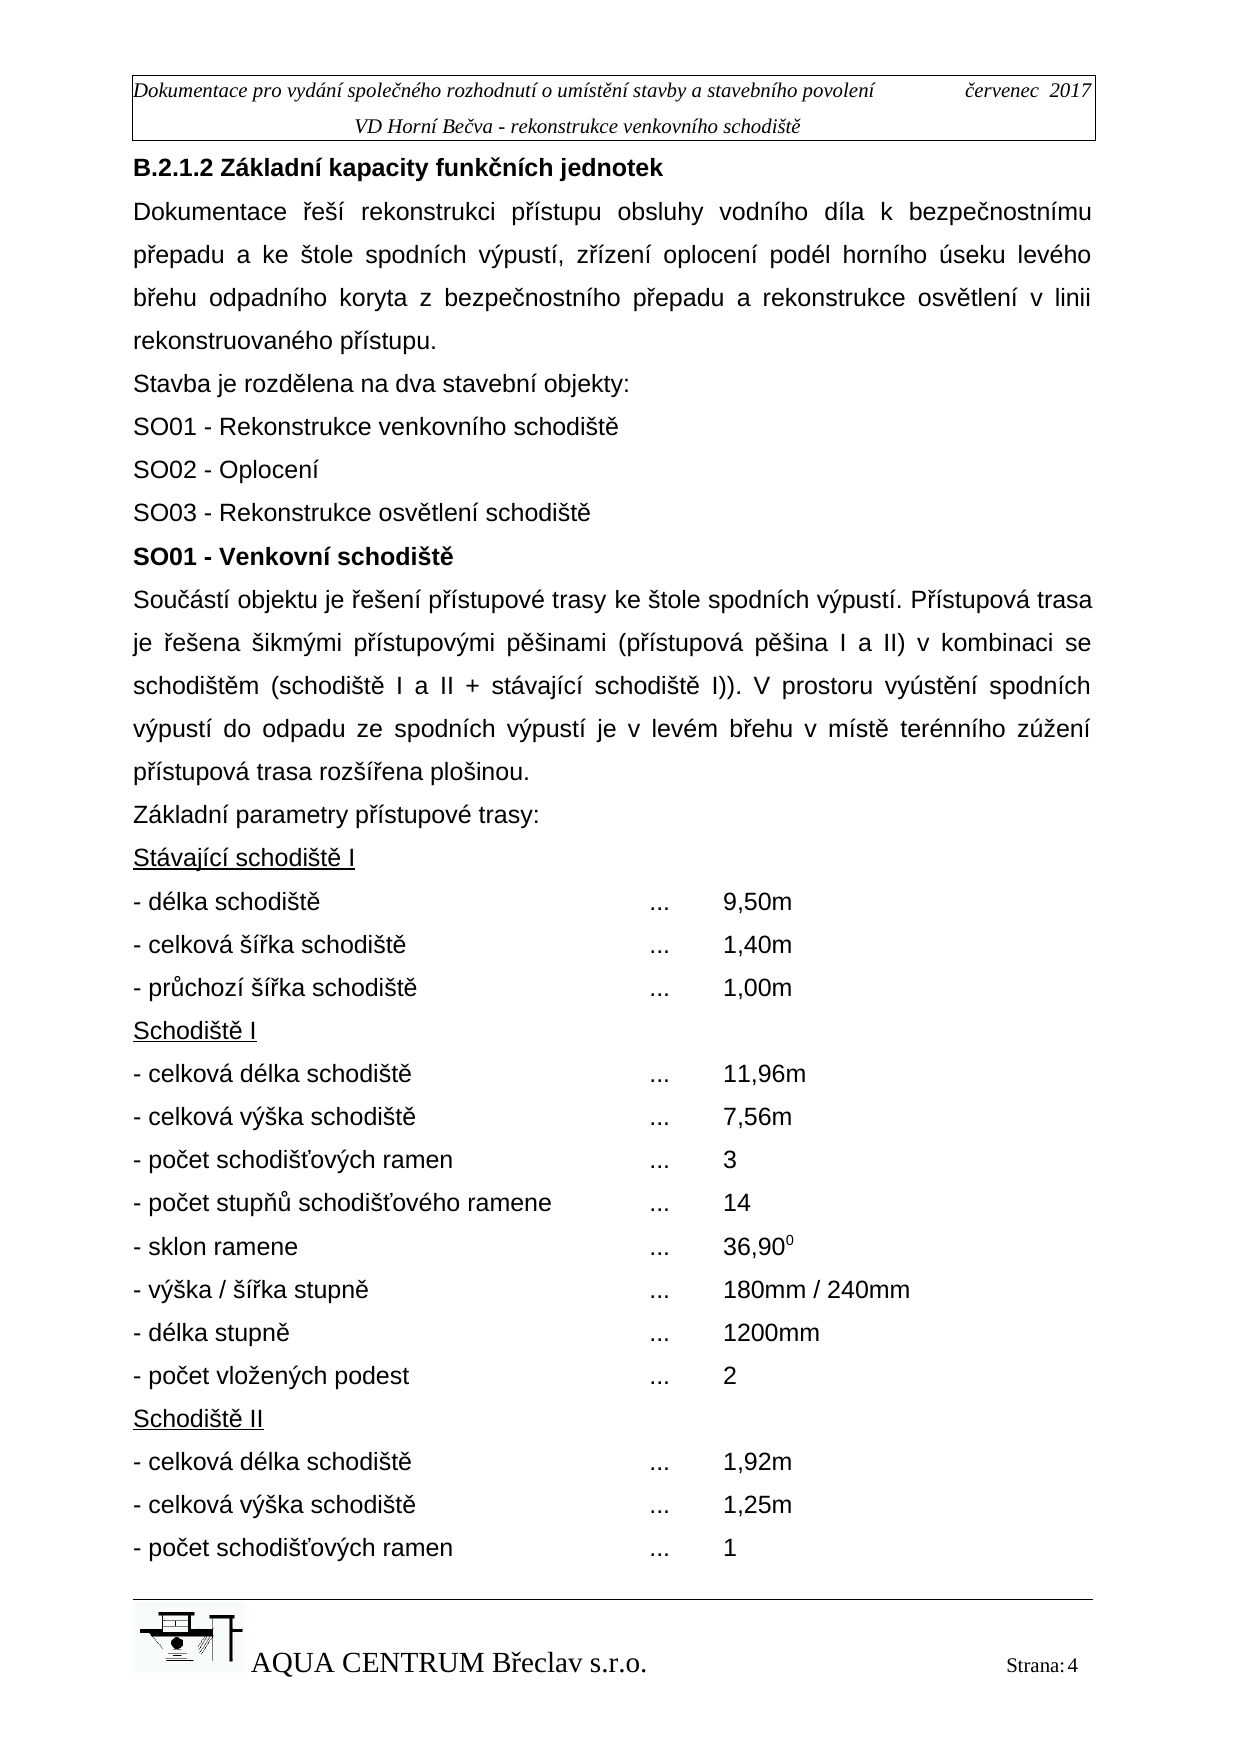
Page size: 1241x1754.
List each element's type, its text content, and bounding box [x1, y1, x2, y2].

text SO02 - Oplocení [133, 455, 1093, 484]
text Schodiště II [133, 1404, 1093, 1433]
text Stavba je rozdělena na dva stavební objekty: [133, 369, 1093, 398]
text B.2.1.2 Základní kapacity funkčních jednotek [133, 153, 1093, 182]
text Součástí objektu je řešení přístupové trasy ke štole spodních výpustí. Přístupová trasa je řešena šikmými přístupovými pěšinami (přístupová pěšina I a II) v kombinaci se schodištěm (schodiště I a II + stávající schodiště I)). V prostoru vyústění spodních výpustí do odpadu ze spodních výpustí je v levém břehu v místě terénního zúžení přístupová trasa rozšířena plošinou. [133, 584, 1093, 786]
text - sklon ramene ... 36,900 [133, 1231, 1093, 1260]
text - celková šířka schodiště ... 1,40m [133, 929, 1093, 958]
text Stávající schodiště I [133, 843, 1093, 872]
picture [132, 1602, 246, 1673]
text - délka stupně ... 1200mm [133, 1318, 1093, 1346]
text SO03 - Rekonstrukce osvětlení schodiště [133, 498, 1093, 527]
text Schodiště I [133, 1016, 1093, 1044]
text - počet vložených podest ... 2 [133, 1361, 1093, 1389]
text - celková délka schodiště ... 1,92m [133, 1447, 1093, 1476]
text - výška / šířka stupně ... 180mm / 240mm [133, 1274, 1093, 1303]
text - celková výška schodiště ... 1,25m [133, 1490, 1093, 1519]
text - celková výška schodiště ... 7,56m [133, 1102, 1093, 1131]
text - celková délka schodiště ... 11,96m [133, 1059, 1093, 1088]
text Dokumentace řeší rekonstrukci přístupu obsluhy vodního díla k bezpečnostnímu přepadu a ke štole spodních výpustí, zřízení oplocení podél horního úseku levého břehu odpadního koryta z bezpečnostního přepadu a rekonstrukce osvětlení v linii rekonstruovaného přístupu. [133, 196, 1093, 354]
text - počet schodišťových ramen ... 1 [133, 1533, 1093, 1562]
text SO01 - Rekonstrukce venkovního schodiště [133, 412, 1093, 441]
text SO01 - Venkovní schodiště [133, 541, 1093, 570]
text - průchozí šířka schodiště ... 1,00m [133, 973, 1093, 1001]
text Základní parametry přístupové trasy: [133, 800, 1093, 829]
text - počet schodišťových ramen ... 3 [133, 1145, 1093, 1174]
text - délka schodiště ... 9,50m [133, 886, 1093, 915]
text - počet stupňů schodišťového ramene ... 14 [133, 1188, 1093, 1217]
